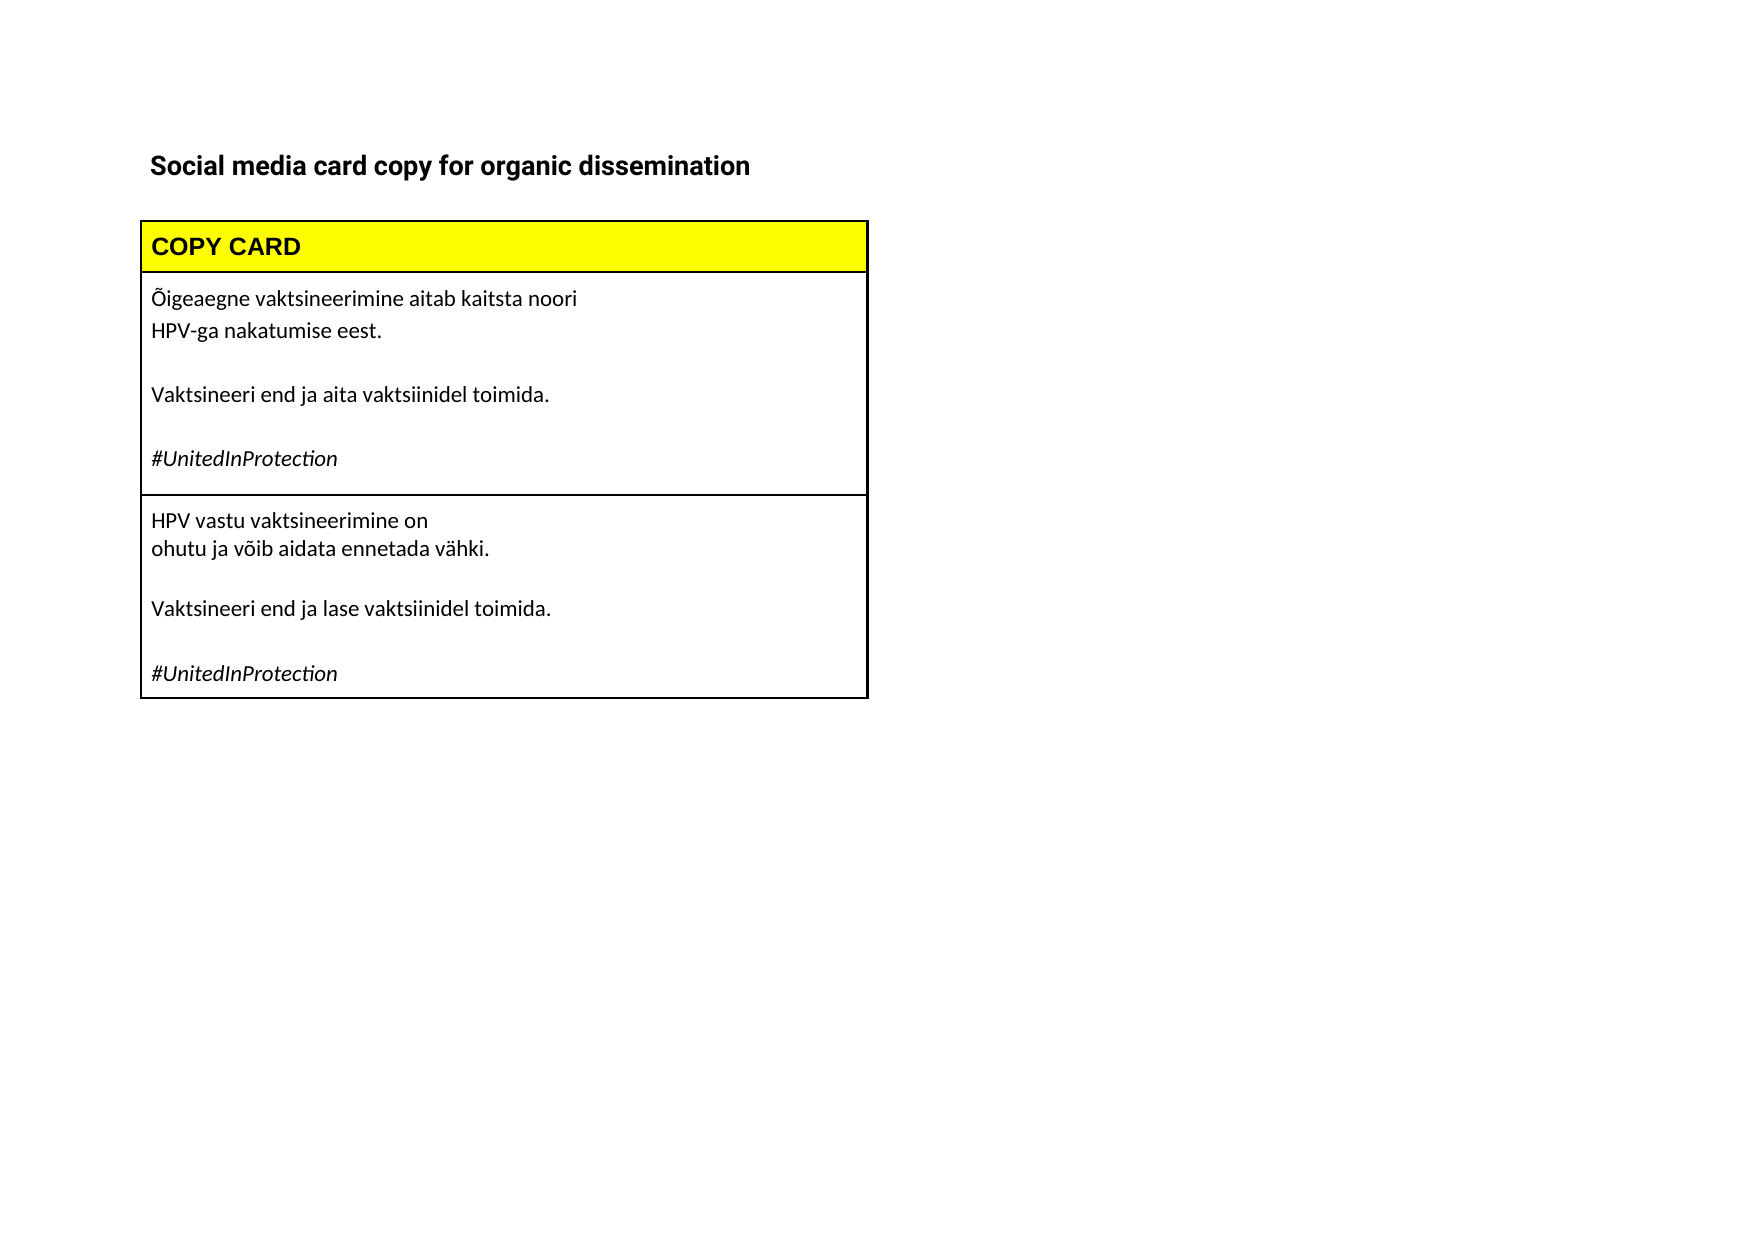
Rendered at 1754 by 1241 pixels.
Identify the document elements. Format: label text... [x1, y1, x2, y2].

table_cell HPV vastu vaktsineerimine on ohutu ja võib aidata ennetada vähki. Vaktsineeri end ja lase vaktsiinidel toimida. #UnitedInProtection [142, 496, 866, 697]
table_cell Õigeaegne vaktsineerimine aitab kaitsta noori HPV-ga nakatumise eest. Vaktsineeri end ja aita vaktsiinidel toimida. #UnitedInProtection [142, 273, 866, 493]
table_header COPY CARD [142, 222, 866, 271]
text Social media card copy for organic dissemination [150, 150, 1604, 182]
